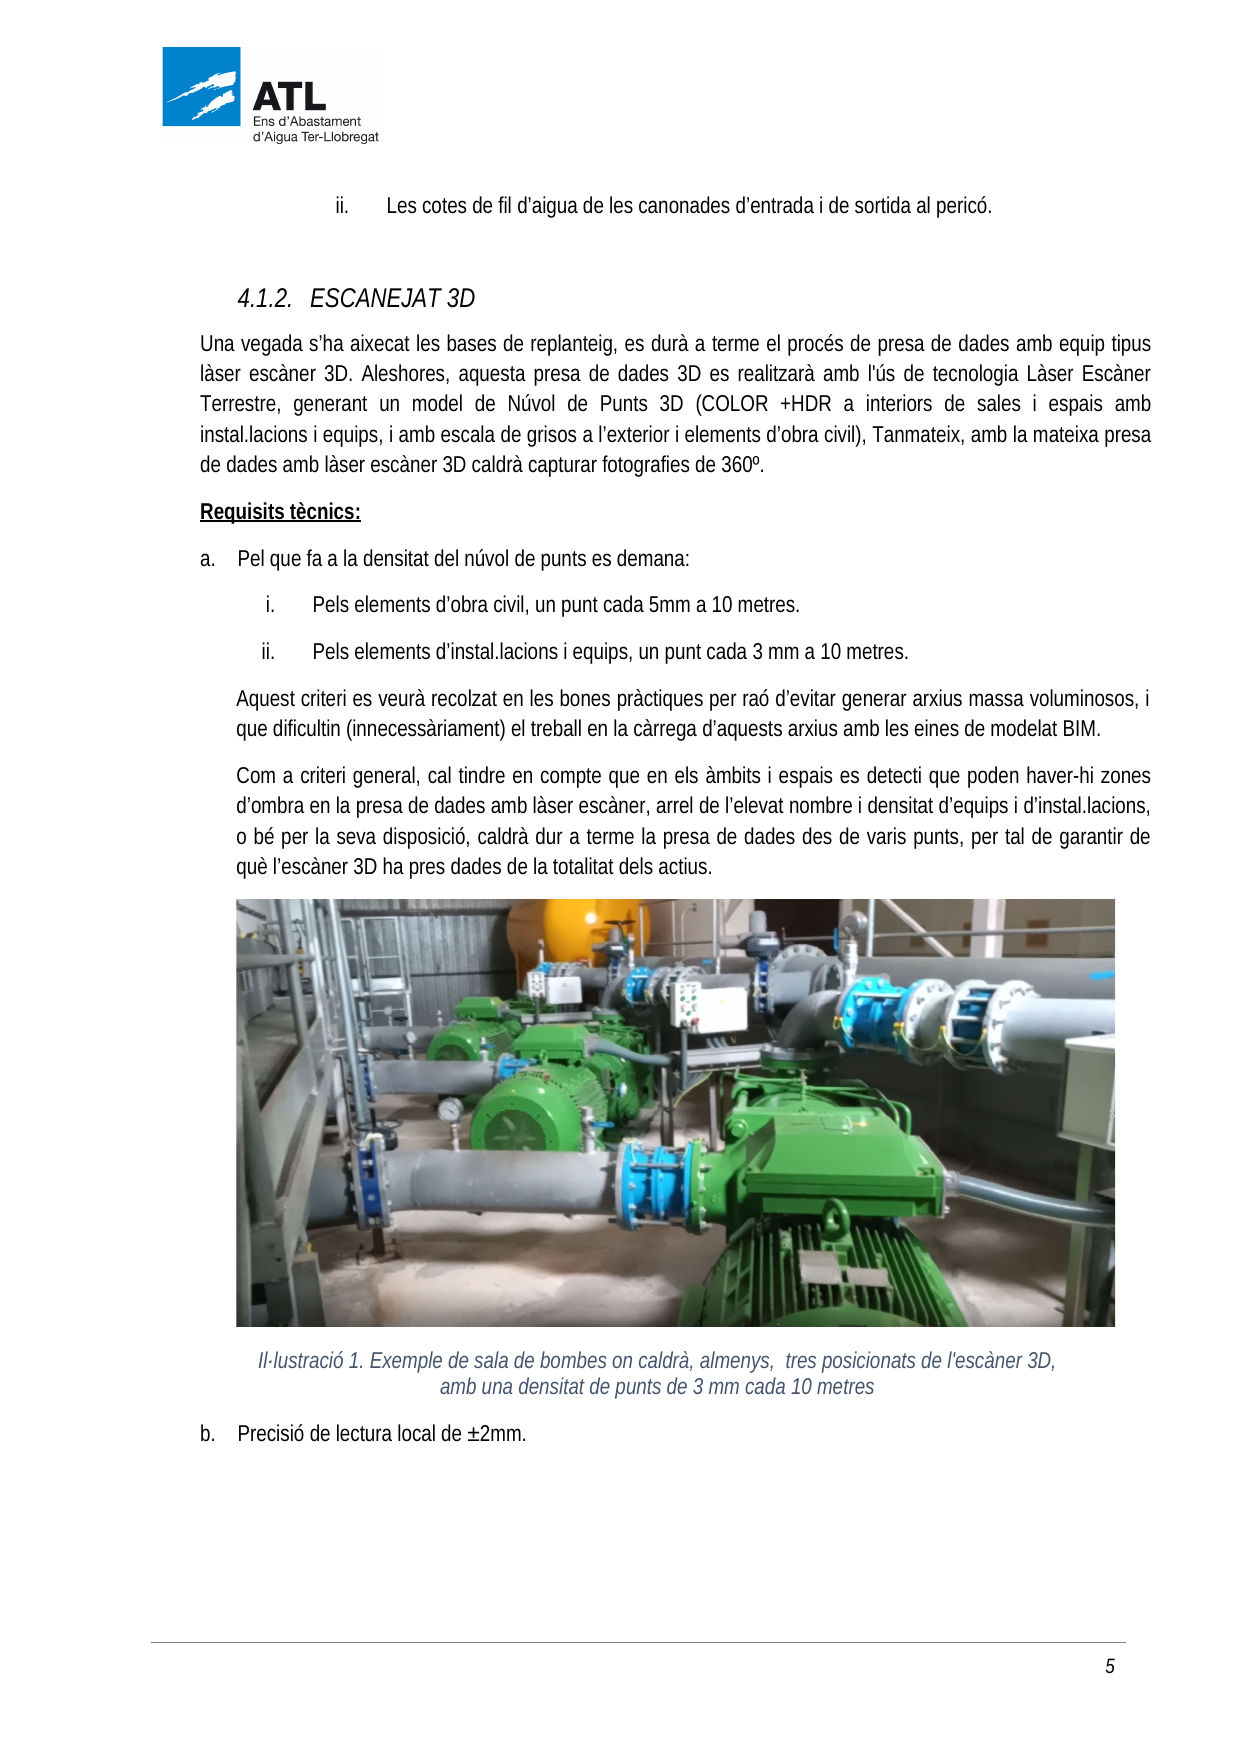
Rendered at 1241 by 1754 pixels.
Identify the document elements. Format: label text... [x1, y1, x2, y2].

text Requisits tècnics: [200, 498, 1152, 524]
text Com a criteri general, cal tindre en compte que en els àmbits i espais es detecti que poden haver-hi zones d’ombra en la presa de dades amb làser escàner, arrel de l’elevat nombre i densitat d’equips i d’instal.lacions, o bé per la seva disposició, caldrà dur a terme la presa de dades des de varis punts, per tal de garantir de què l’escàner 3D ha pres dades de la totalitat dels actius. [236, 762, 1152, 879]
list Pels elements d’obra civil, un punt cada 5mm a 10 metres. [275, 591, 1152, 618]
list Pels elements d’instal.lacions i equips, un punt cada 3 mm a 10 metres. [275, 638, 1152, 665]
list Les cotes de fil d’aigua de les canonades d’entrada i de sortida al pericó. [349, 192, 1152, 218]
text Il·lustració 1. Exemple de sala de bombes on caldrà, almenys, tres posicionats de l'escàner 3D, amb una densitat de punts de 3 mm cada 10 metres [162, 1347, 1152, 1399]
list Precisió de lectura local de ±2mm. [200, 1420, 1152, 1447]
text Una vegada s’ha aixecat les bases de replanteig, es durà a terme el procés de presa de dades amb equip tipus làser escàner 3D. Aleshores, aquesta presa de dades 3D es realitzarà amb l'ús de tecnologia Làser Escàner Terrestre, generant un model de Núvol de Punts 3D (COLOR +HDR a interiors de sales i espais amb instal.lacions i equips, i amb escala de grisos a l’exterior i elements d’obra civil), Tanmateix, amb la mateixa presa de dades amb làser escàner 3D caldrà capturar fotografies de 360º. [200, 330, 1152, 477]
picture [236, 899, 1116, 1327]
list Pel que fa a la densitat del núvol de punts es demana: [200, 544, 1152, 571]
subtitle ESCANEJAT 3D [237, 282, 1152, 313]
picture [162, 47, 379, 144]
text Aquest criteri es veurà recolzat en les bones pràctiques per raó d’evitar generar arxius massa voluminosos, i que dificultin (innecessàriament) el treball en la càrrega d’aquests arxius amb les eines de modelat BIM. [236, 685, 1152, 742]
